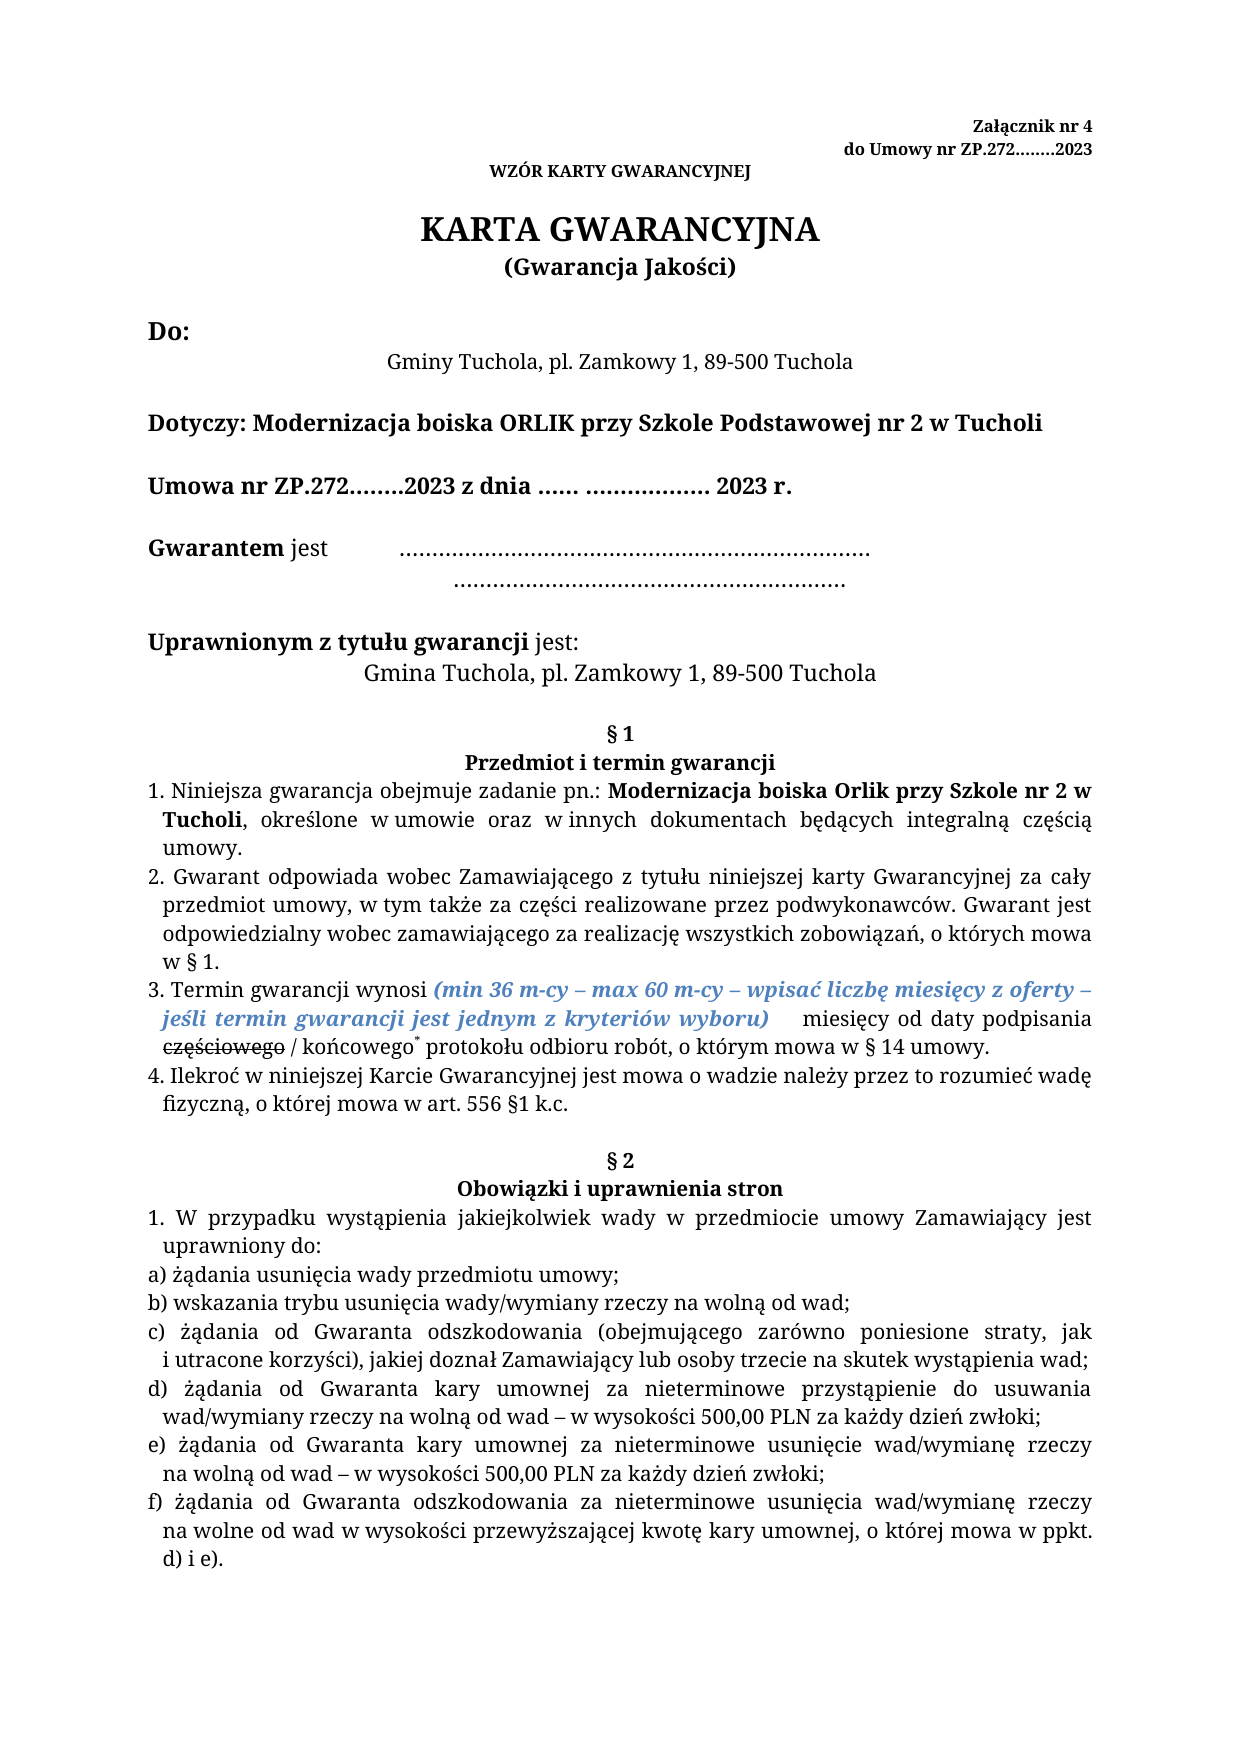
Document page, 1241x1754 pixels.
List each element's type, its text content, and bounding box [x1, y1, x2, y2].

text 3. Termin gwarancji wynosi (min 36 m-cy – max 60 m-cy – wpisać liczbę miesięcy z oferty – jeśli termin gwarancji jest jednym z kryteriów wyboru) miesięcy od daty podpisania częściowego / końcowego* protokołu odbioru robót, o którym mowa w § 14 umowy. [148, 976, 1093, 1061]
text WZÓR KARTY GWARANCYJNEJ [148, 160, 1093, 183]
text (Gwarancja Jakości) [148, 251, 1093, 282]
text Gwarantem jest ……………………………………………………………… [148, 532, 1093, 563]
text Umowa nr ZP.272.…….2023 z dnia …… ……………… 2023 r. [148, 469, 1093, 501]
text e) żądania od Gwaranta kary umownej za nieterminowe usunięcie wad/wymianę rzeczy na wolną od wad – w wysokości 500,00 PLN za każdy dzień zwłoki; [148, 1431, 1093, 1487]
text Uprawnionym z tytułu gwarancji jest: [148, 626, 1093, 657]
text 4. Ilekroć w niniejszej Karcie Gwarancyjnej jest mowa o wadzie należy przez to rozumieć wadę fizyczną, o której mowa w art. 556 §1 k.c. [148, 1061, 1093, 1118]
text KARTA GWARANCYJNA [148, 205, 1093, 251]
text § 1 [148, 719, 1093, 748]
text 2. Gwarant odpowiada wobec Zamawiającego z tytułu niniejszej karty Gwarancyjnej za cały przedmiot umowy, w tym także za części realizowane przez podwykonawców. Gwarant jest odpowiedzialny wobec zamawiającego za realizację wszystkich zobowiązań, o których mowa w § 1. [148, 862, 1093, 976]
text Dotyczy: Modernizacja boiska ORLIK przy Szkole Podstawowej nr 2 w Tucholi [148, 407, 1093, 438]
text c) żądania od Gwaranta odszkodowania (obejmującego zarówno poniesione straty, jak i utracone korzyści), jakiej doznał Zamawiający lub osoby trzecie na skutek wystąpienia wad; [148, 1317, 1093, 1374]
text § 2 [148, 1146, 1093, 1174]
text Przedmiot i termin gwarancji [148, 748, 1093, 776]
text a) żądania usunięcia wady przedmiotu umowy; [148, 1260, 1093, 1288]
text Załącznik nr 4 [148, 114, 1093, 137]
text f) żądania od Gwaranta odszkodowania za nieterminowe usunięcia wad/wymianę rzeczy na wolne od wad w wysokości przewyższającej kwotę kary umownej, o której mowa w ppkt. d) i e). [148, 1487, 1093, 1573]
text …………………………………………………… [207, 563, 1093, 594]
text 1. Niniejsza gwarancja obejmuje zadanie pn.: Modernizacja boiska Orlik przy Szkole nr 2 w Tucholi, określone w umowie oraz w innych dokumentach będących integralną częścią umowy. [148, 776, 1093, 862]
text 1. W przypadku wystąpienia jakiejkolwiek wady w przedmiocie umowy Zamawiający jest uprawniony do: [148, 1203, 1093, 1260]
text do Umowy nr ZP.272.…….2023 [148, 137, 1093, 160]
text Obowiązki i uprawnienia stron [148, 1174, 1093, 1203]
text d) żądania od Gwaranta kary umownej za nieterminowe przystąpienie do usuwania wad/wymiany rzeczy na wolną od wad – w wysokości 500,00 PLN za każdy dzień zwłoki; [148, 1374, 1093, 1431]
text b) wskazania trybu usunięcia wady/wymiany rzeczy na wolną od wad; [148, 1288, 1093, 1317]
text Gminy Tuchola, pl. Zamkowy 1, 89-500 Tuchola [148, 347, 1093, 376]
text Gmina Tuchola, pl. Zamkowy 1, 89-500 Tuchola [148, 657, 1093, 688]
text Do: [148, 313, 1093, 347]
